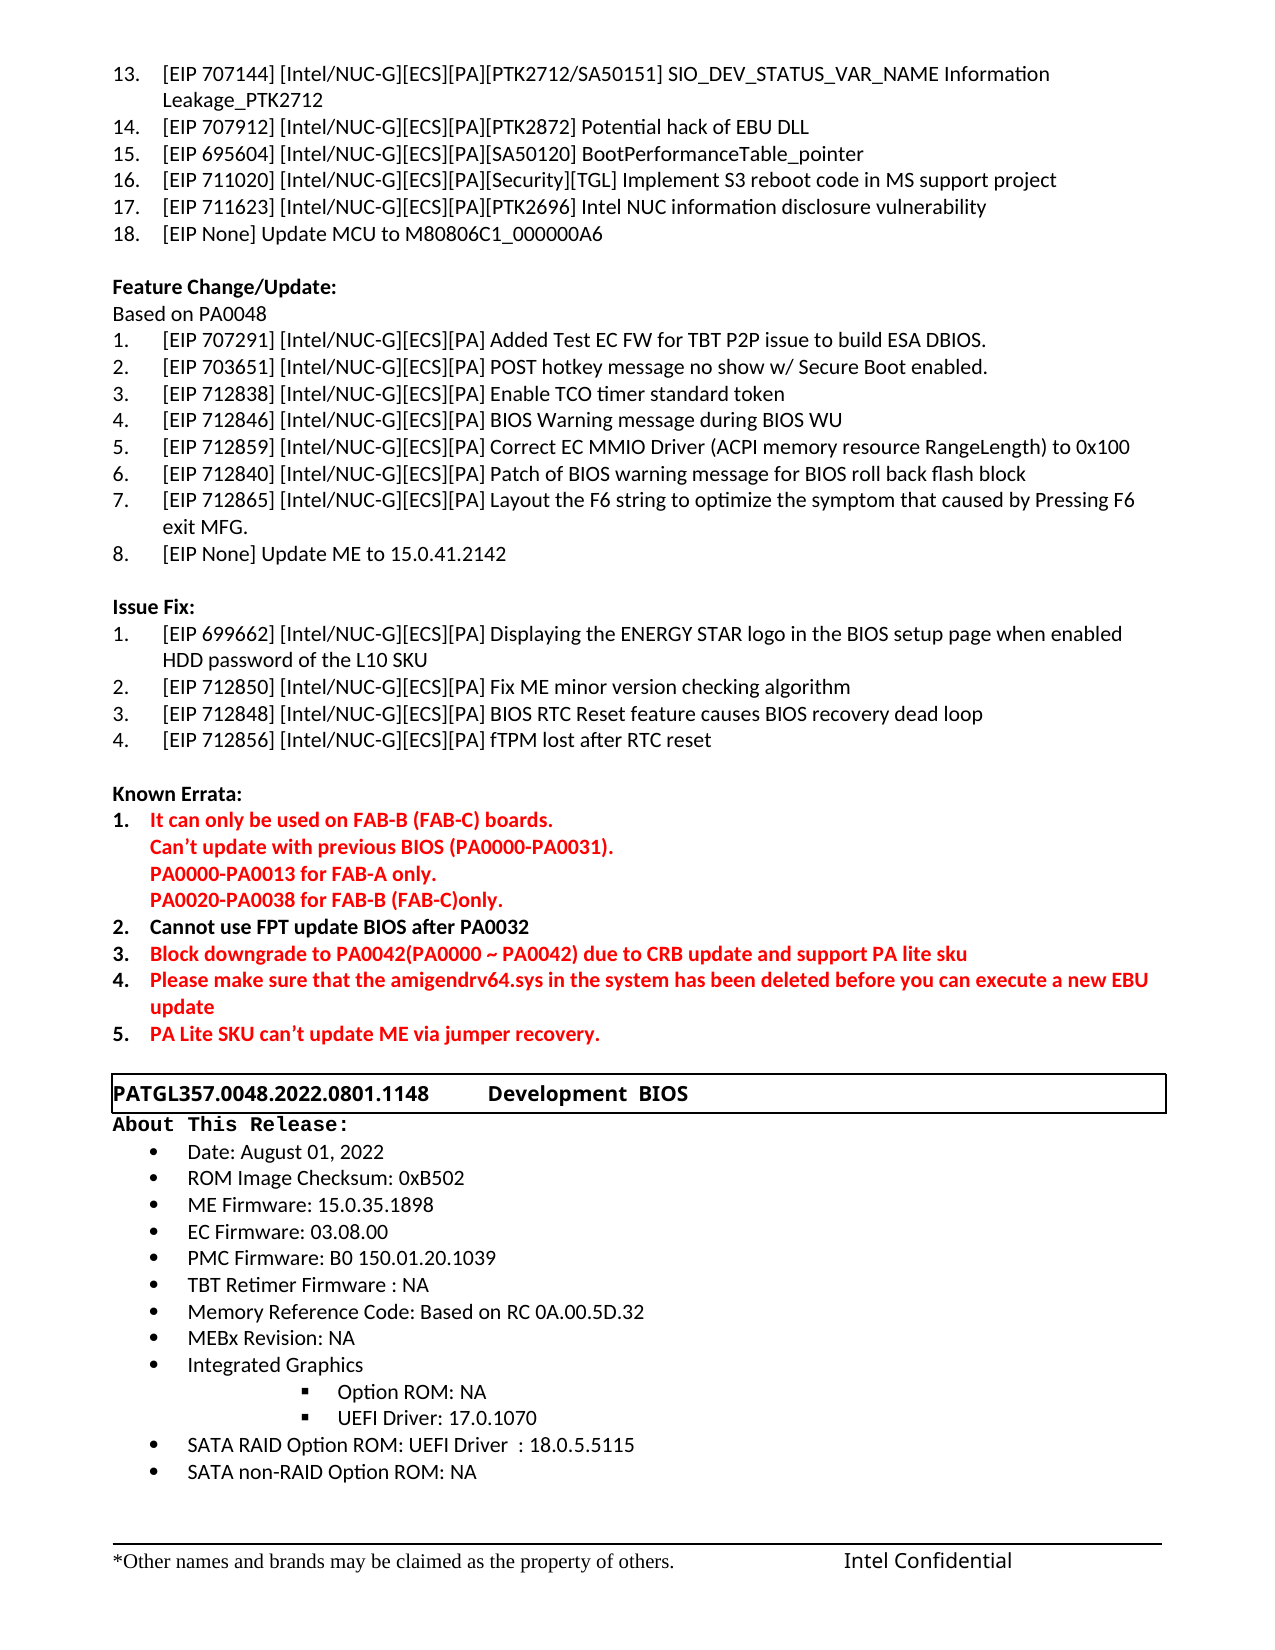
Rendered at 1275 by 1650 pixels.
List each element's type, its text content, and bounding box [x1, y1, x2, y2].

list EC Firmware: 03.08.00 [150, 1218, 1162, 1244]
list Date: August 01, 2022 [150, 1138, 1162, 1164]
text Can’t update with previous BIOS (PA0000-PA0031). [112, 833, 1162, 860]
list [EIP 695604] [Intel/NUC-G][ECS][PA][SA50120] BootPerformanceTable_pointer [112, 140, 1162, 167]
list [EIP None] Update ME to 15.0.41.2142 [112, 540, 1162, 567]
list [EIP None] Update MCU to M80806C1_000000A6 [112, 220, 1162, 247]
list MEBx Revision: NA [150, 1324, 1162, 1351]
list [EIP 712859] [Intel/NUC-G][ECS][PA] Correct EC MMIO Driver (ACPI memory resource RangeLength) to 0x100 [112, 433, 1162, 460]
subtitle PATGL357.0048.2022.0801.1148 Development BIOS [113, 1075, 1165, 1112]
list It can only be used on FAB-B (FAB-C) boards. [112, 807, 1162, 833]
list [EIP 707291] [Intel/NUC-G][ECS][PA] Added Test EC FW for TBT P2P issue to build ESA DBIOS. [112, 327, 1162, 353]
list Integrated Graphics [150, 1351, 1162, 1378]
text Feature Change/Update: [112, 273, 1162, 300]
text PA0020-PA0038 for FAB-B (FAB-C)only. [112, 887, 1162, 913]
list PMC Firmware: B0 150.01.20.1039 [150, 1244, 1162, 1271]
list ROM Image Checksum: 0xB502 [150, 1164, 1162, 1191]
list [EIP 707144] [Intel/NUC-G][ECS][PA][PTK2712/SA50151] SIO_DEV_STATUS_VAR_NAME Information Leakage_PTK2712 [112, 60, 1162, 113]
list [EIP 712840] [Intel/NUC-G][ECS][PA] Patch of BIOS warning message for BIOS roll back flash block [112, 460, 1162, 487]
list Block downgrade to PA0042(PA0000 ~ PA0042) due to CRB update and support PA lite sku [112, 940, 1162, 967]
list Option ROM: NA [300, 1378, 1162, 1404]
list [EIP 712848] [Intel/NUC-G][ECS][PA] BIOS RTC Reset feature causes BIOS recovery dead loop [112, 700, 1162, 727]
list PA Lite SKU can’t update ME via jumper recovery. [112, 1020, 1162, 1047]
text Based on PA0048 [112, 300, 1162, 327]
list [EIP 699662] [Intel/NUC-G][ECS][PA] Displaying the ENERGY STAR logo in the BIOS setup page when enabled HDD password of the L10 SKU [112, 620, 1162, 673]
list [EIP 712850] [Intel/NUC-G][ECS][PA] Fix ME minor version checking algorithm [112, 673, 1162, 700]
text Issue Fix: [112, 593, 1162, 620]
list Memory Reference Code: Based on RC 0A.00.5D.32 [150, 1298, 1162, 1324]
text About This Release: [112, 1114, 1125, 1138]
list [EIP 712865] [Intel/NUC-G][ECS][PA] Layout the F6 string to optimize the symptom that caused by Pressing F6 exit MFG. [112, 487, 1162, 540]
list Please make sure that the amigendrv64.sys in the system has been deleted before you can execute a new EBU update [112, 967, 1162, 1020]
list [EIP 707912] [Intel/NUC-G][ECS][PA][PTK2872] Potential hack of EBU DLL [112, 113, 1162, 140]
text PA0000-PA0013 for FAB-A only. [112, 860, 1162, 887]
list ME Firmware: 15.0.35.1898 [150, 1191, 1162, 1218]
list [EIP 712846] [Intel/NUC-G][ECS][PA] BIOS Warning message during BIOS WU [112, 407, 1162, 433]
list SATA non-RAID Option ROM: NA [150, 1458, 1162, 1484]
text Known Errata: [112, 780, 1162, 807]
list [EIP 711020] [Intel/NUC-G][ECS][PA][Security][TGL] Implement S3 reboot code in MS support project [112, 167, 1162, 193]
list TBT Retimer Firmware : NA [150, 1271, 1162, 1298]
list [EIP 712838] [Intel/NUC-G][ECS][PA] Enable TCO timer standard token [112, 380, 1162, 407]
list UEFI Driver: 17.0.1070 [300, 1404, 1162, 1431]
list Cannot use FPT update BIOS after PA0032 [112, 913, 1162, 940]
list [EIP 712856] [Intel/NUC-G][ECS][PA] fTPM lost after RTC reset [112, 727, 1162, 753]
list [EIP 703651] [Intel/NUC-G][ECS][PA] POST hotkey message no show w/ Secure Boot enabled. [112, 353, 1162, 380]
list SATA RAID Option ROM: UEFI Driver : 18.0.5.5115 [150, 1431, 1162, 1458]
list [EIP 711623] [Intel/NUC-G][ECS][PA][PTK2696] Intel NUC information disclosure vulnerability [112, 193, 1162, 220]
